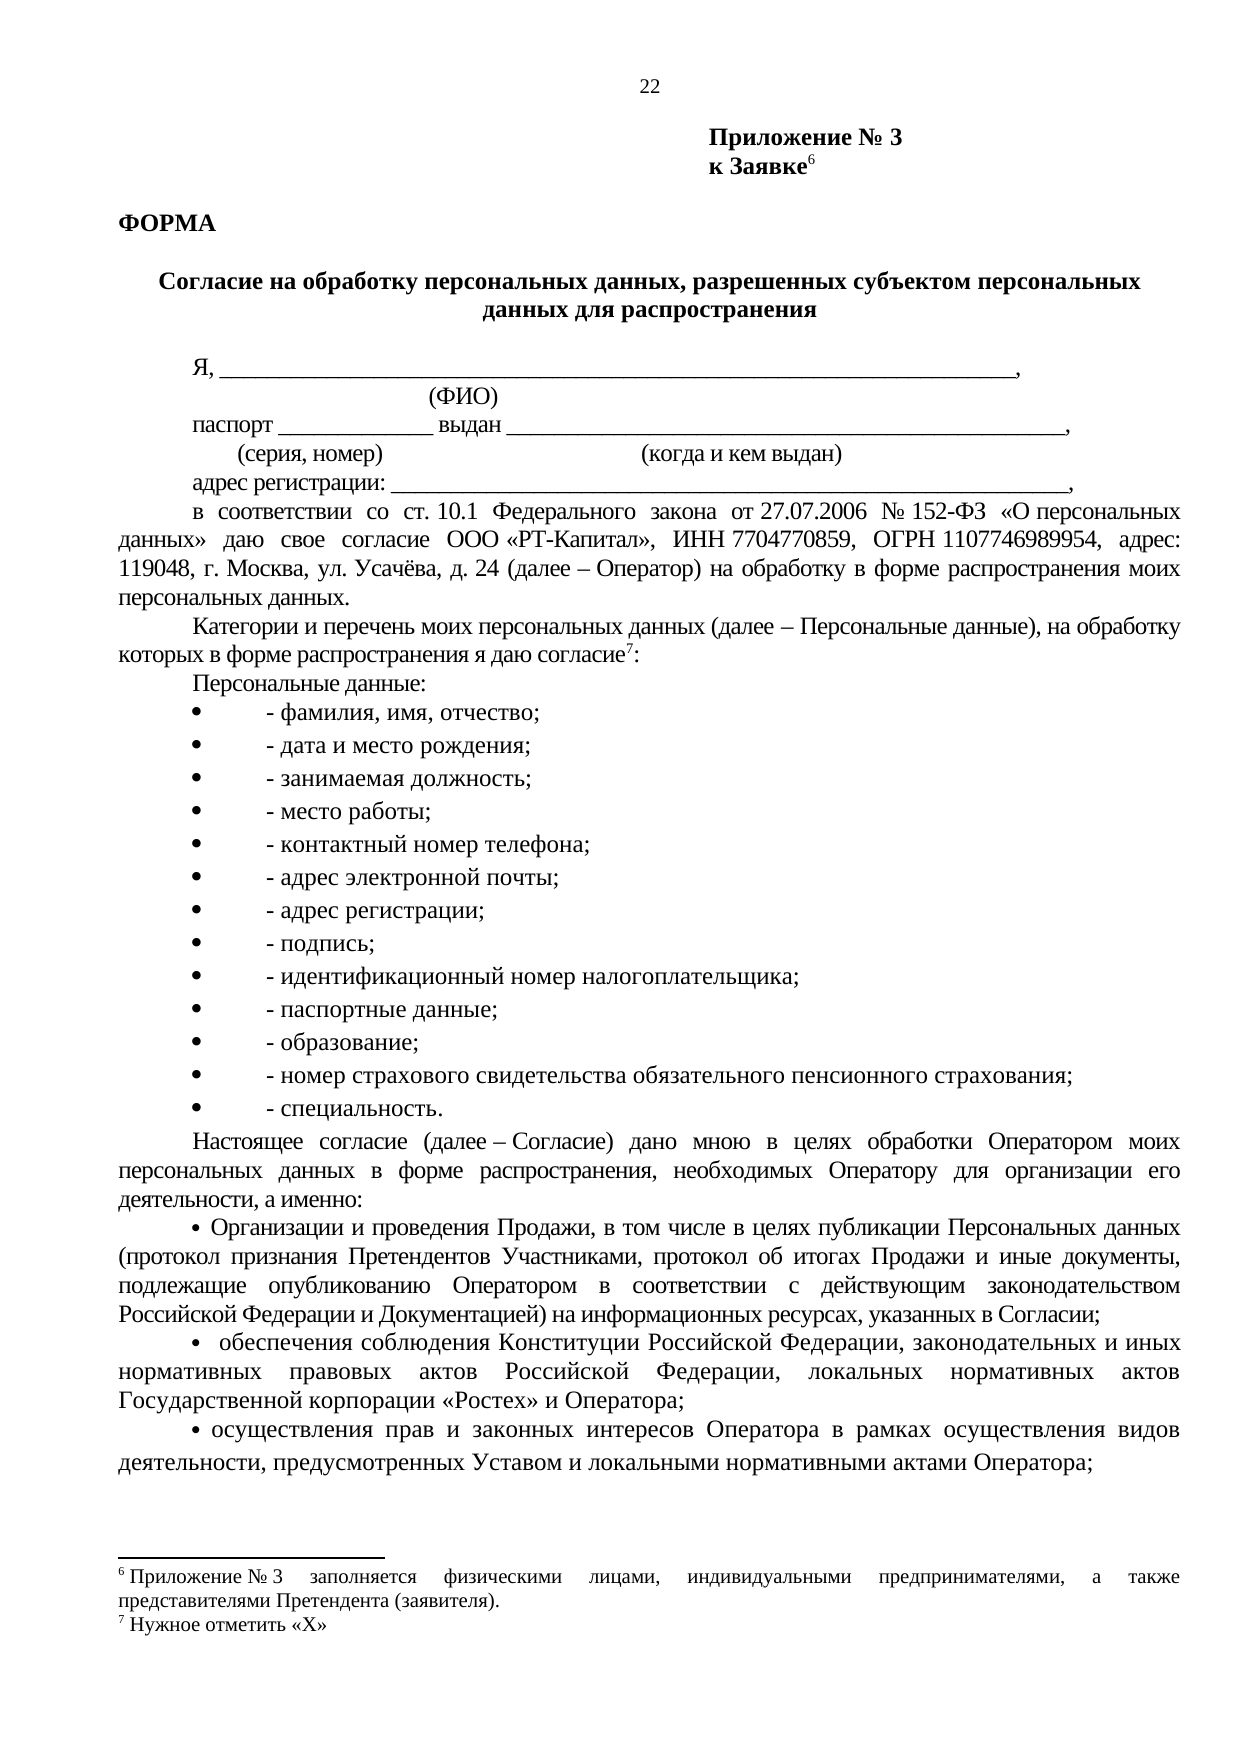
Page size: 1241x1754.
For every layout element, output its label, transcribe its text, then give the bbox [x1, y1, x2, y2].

list осуществления прав и законных интересов Оператора в рамках осуществления видов деятельности, предусмотренных Уставом и локальными нормативными актами Оператора; [118, 1414, 1181, 1476]
text к Заявке [709, 151, 1181, 179]
text адрес регистрации: _________________________________________________________, [118, 467, 1181, 496]
list - идентификационный номер налогоплательщика; [118, 961, 1181, 990]
list - адрес регистрации; [118, 895, 1181, 924]
list - фамилия, имя, отчество; [118, 697, 1181, 726]
list - место работы; [118, 796, 1181, 825]
list Организации и проведения Продажи, в том числе в целях публикации Персональных данных (протокол признания Претендентов Участниками, протокол об итогах Продажи и иные документы, подлежащие опубликованию Оператором в соответствии с действующим законодательством Российской Федерации и Документацией) на информационных ресурсах, указанных в Согласии; [118, 1212, 1181, 1327]
text в соответствии со ст. 10.1 Федерального закона от 27.07.2006 № 152-ФЗ «О персональных данных» даю свое согласие ООО «РТ-Капитал», ИНН 7704770859, ОГРН 1107746989954, адрес: 119048, г. Москва, ул. Усачёва, д. 24 (далее – Оператор) на обработку в форме распространения моих персональных данных. [118, 496, 1181, 611]
text паспорт _____________ выдан _______________________________________________, [118, 409, 1181, 438]
list - подпись; [118, 928, 1181, 957]
list - занимаемая должность; [118, 763, 1181, 792]
list - специальность. [118, 1093, 1181, 1122]
list - образование; [118, 1027, 1181, 1056]
text (серия, номер) (когда и кем выдан) [118, 438, 1181, 467]
text Согласие на обработку персональных данных, разрешенных субъектом персональных данных для распространения [118, 266, 1181, 323]
text ФОРМА [118, 208, 1181, 237]
list - контактный номер телефона; [118, 829, 1181, 858]
list - дата и место рождения; [118, 730, 1181, 759]
list - адрес электронной почты; [118, 862, 1181, 891]
list обеспечения соблюдения Конституции Российской Федерации, законодательных и иных нормативных правовых актов Российской Федерации, локальных нормативных актов Государственной корпорации «Ростех» и Оператора; [118, 1327, 1181, 1414]
text (ФИО) [118, 381, 1181, 409]
list - паспортные данные; [118, 994, 1181, 1023]
list - номер страхового свидетельства обязательного пенсионного страхования; [118, 1060, 1181, 1089]
text Приложение № 3 [709, 122, 1181, 151]
text Я, ___________________________________________________________________, [118, 352, 1181, 381]
text Категории и перечень моих персональных данных (далее – Персональные данные), на обработку которых в форме распространения я даю согласие: [118, 611, 1181, 668]
text Настоящее согласие (далее – Согласие) дано мною в целях обработки Оператором моих персональных данных в форме распространения, необходимых Оператору для организации его деятельности, а именно: [118, 1126, 1181, 1212]
text Персональные данные: [118, 668, 1181, 697]
